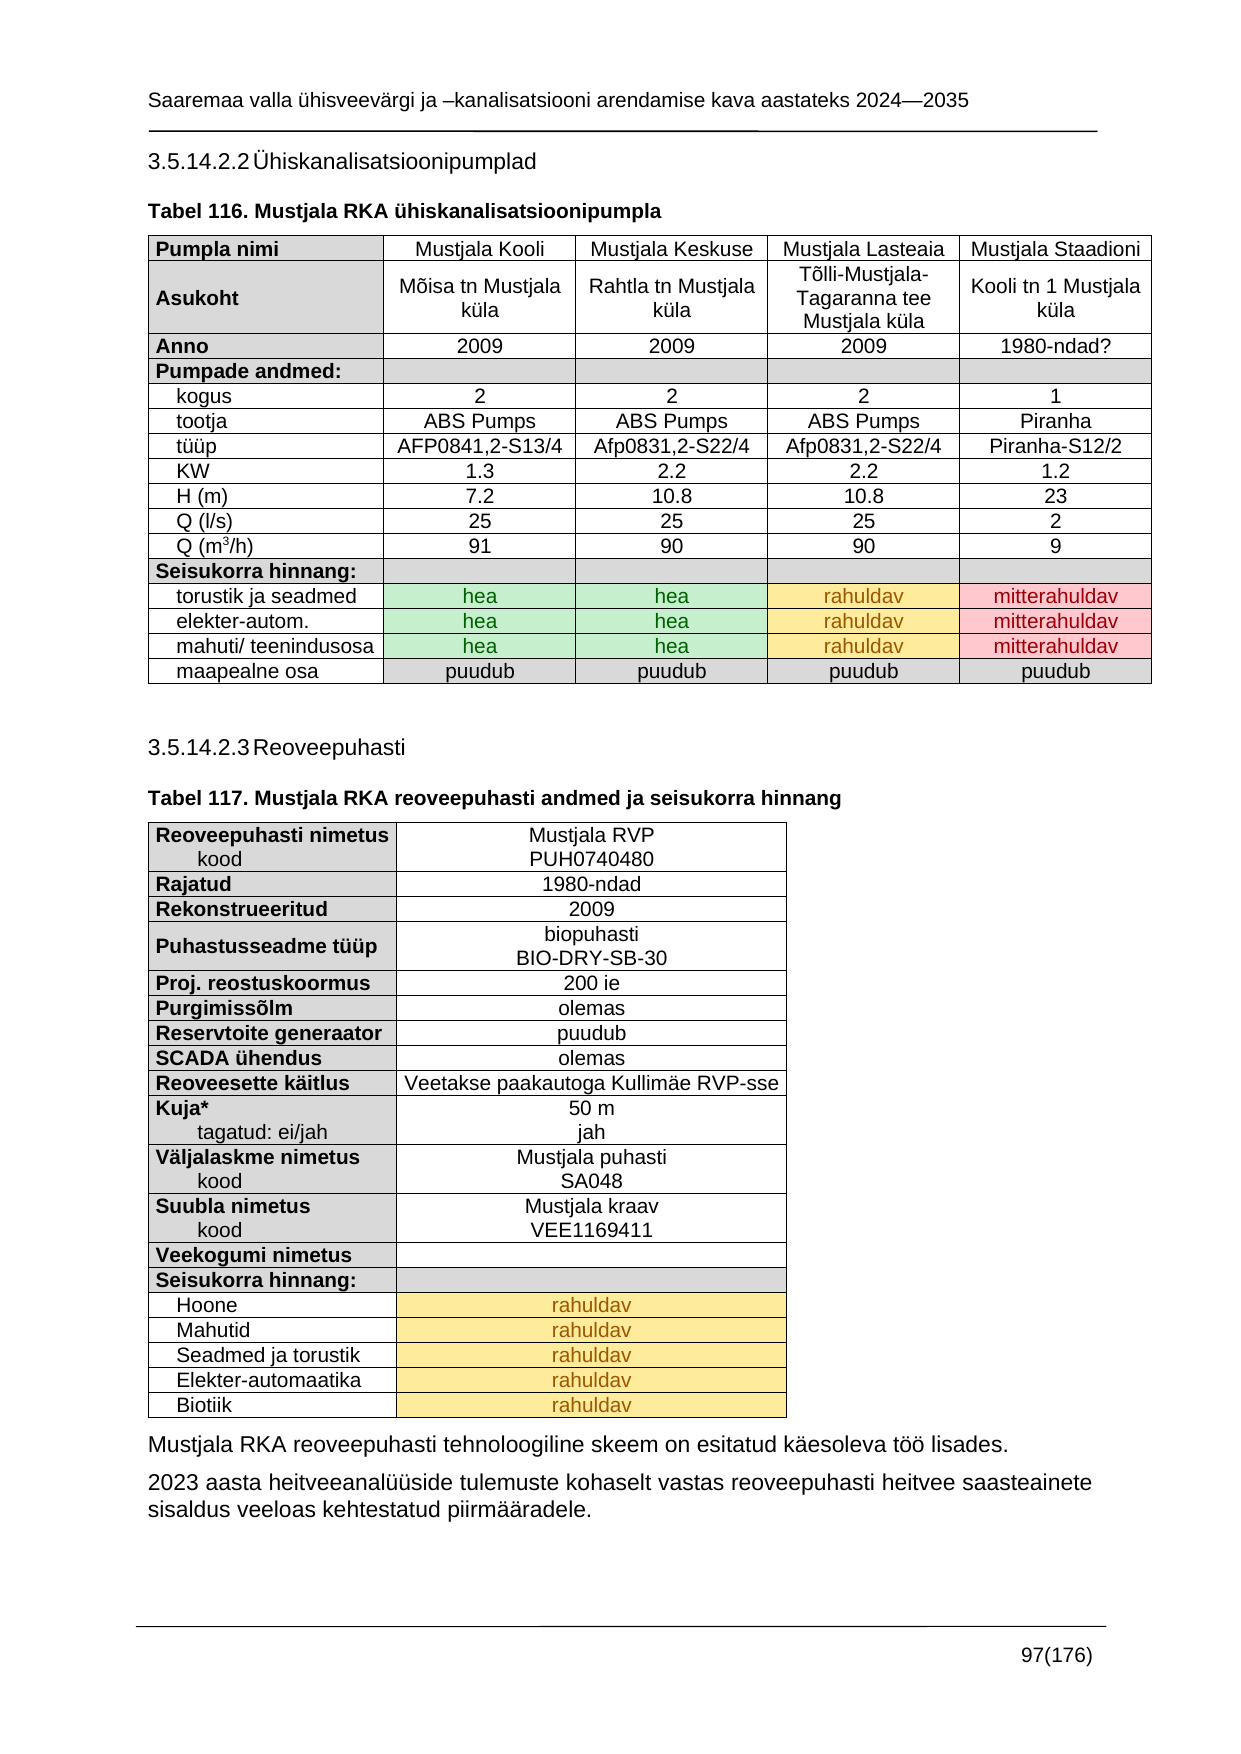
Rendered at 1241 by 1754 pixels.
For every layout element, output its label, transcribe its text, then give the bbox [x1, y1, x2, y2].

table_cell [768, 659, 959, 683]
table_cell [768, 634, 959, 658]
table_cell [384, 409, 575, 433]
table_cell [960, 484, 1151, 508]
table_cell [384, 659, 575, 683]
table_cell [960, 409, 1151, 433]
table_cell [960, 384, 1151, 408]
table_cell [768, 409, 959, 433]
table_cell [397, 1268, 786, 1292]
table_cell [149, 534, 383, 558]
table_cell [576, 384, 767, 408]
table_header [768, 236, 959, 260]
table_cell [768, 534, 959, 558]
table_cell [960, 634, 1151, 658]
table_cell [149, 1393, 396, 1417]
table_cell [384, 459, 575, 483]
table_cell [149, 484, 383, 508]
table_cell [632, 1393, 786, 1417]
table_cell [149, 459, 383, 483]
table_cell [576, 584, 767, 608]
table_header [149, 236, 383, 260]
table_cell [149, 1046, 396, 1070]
text 2023 aasta heitveeanalüüside tulemuste kohaselt vastas reoveepuhasti heitvee saasteainete sisaldus veeloas kehtestatud piirmääradele. [148, 1469, 1093, 1522]
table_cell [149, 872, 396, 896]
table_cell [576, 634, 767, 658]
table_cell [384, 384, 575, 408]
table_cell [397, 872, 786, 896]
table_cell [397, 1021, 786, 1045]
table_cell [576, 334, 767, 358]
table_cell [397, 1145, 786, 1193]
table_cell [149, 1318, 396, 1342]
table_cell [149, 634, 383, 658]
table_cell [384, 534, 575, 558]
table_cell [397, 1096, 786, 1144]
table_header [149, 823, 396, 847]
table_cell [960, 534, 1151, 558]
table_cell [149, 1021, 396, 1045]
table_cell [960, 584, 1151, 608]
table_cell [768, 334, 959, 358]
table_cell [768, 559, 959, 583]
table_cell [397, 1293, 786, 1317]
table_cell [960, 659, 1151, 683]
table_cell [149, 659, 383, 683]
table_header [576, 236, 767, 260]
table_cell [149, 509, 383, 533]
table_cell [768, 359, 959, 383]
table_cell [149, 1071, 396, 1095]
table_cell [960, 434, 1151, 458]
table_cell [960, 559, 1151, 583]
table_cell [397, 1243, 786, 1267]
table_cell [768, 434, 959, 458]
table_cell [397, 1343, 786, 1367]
text Tabel 116. Mustjala RKA ühiskanalisatsioonipumpla [148, 199, 1093, 223]
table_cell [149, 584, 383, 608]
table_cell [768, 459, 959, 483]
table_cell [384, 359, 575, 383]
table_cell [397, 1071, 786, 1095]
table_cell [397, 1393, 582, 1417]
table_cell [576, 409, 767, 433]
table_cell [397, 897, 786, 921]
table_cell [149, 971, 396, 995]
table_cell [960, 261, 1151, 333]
subtitle Reoveepuhasti [148, 734, 1093, 761]
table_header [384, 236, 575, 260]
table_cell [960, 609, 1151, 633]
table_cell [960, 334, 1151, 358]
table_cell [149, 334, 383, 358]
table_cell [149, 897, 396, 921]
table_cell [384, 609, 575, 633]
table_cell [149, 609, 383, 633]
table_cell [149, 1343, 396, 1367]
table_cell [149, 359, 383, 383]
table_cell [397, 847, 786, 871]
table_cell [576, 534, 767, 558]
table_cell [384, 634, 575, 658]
text Mustjala RKA reoveepuhasti tehnoloogiline skeem on esitatud käesoleva töö lisades. [148, 1431, 1093, 1457]
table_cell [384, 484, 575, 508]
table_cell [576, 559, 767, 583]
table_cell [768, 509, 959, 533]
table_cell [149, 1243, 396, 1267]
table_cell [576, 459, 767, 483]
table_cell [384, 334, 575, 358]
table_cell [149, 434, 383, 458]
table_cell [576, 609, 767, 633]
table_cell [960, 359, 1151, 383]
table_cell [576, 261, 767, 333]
text Tabel 117. Mustjala RKA reoveepuhasti andmed ja seisukorra hinnang [148, 786, 1093, 810]
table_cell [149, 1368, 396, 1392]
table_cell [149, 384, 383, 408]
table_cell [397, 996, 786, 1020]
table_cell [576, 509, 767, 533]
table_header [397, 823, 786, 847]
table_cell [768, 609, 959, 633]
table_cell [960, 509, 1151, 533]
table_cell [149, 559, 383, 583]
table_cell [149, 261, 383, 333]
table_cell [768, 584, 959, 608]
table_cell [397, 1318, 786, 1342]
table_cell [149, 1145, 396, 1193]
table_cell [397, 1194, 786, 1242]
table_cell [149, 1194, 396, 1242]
subtitle Ühiskanalisatsioonipumplad [148, 148, 1093, 174]
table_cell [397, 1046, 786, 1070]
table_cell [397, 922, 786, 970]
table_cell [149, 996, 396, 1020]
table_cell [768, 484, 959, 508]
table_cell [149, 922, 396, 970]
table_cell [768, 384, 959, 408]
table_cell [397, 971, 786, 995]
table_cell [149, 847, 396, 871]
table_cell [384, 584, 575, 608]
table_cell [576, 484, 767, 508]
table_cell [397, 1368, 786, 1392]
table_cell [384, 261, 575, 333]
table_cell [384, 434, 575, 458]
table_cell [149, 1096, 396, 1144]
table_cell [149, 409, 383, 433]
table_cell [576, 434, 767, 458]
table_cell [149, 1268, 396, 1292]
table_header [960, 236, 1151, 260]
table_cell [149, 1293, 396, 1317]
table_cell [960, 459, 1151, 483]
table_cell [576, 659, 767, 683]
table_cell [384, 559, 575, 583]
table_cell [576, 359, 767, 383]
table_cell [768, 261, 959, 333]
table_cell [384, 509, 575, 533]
